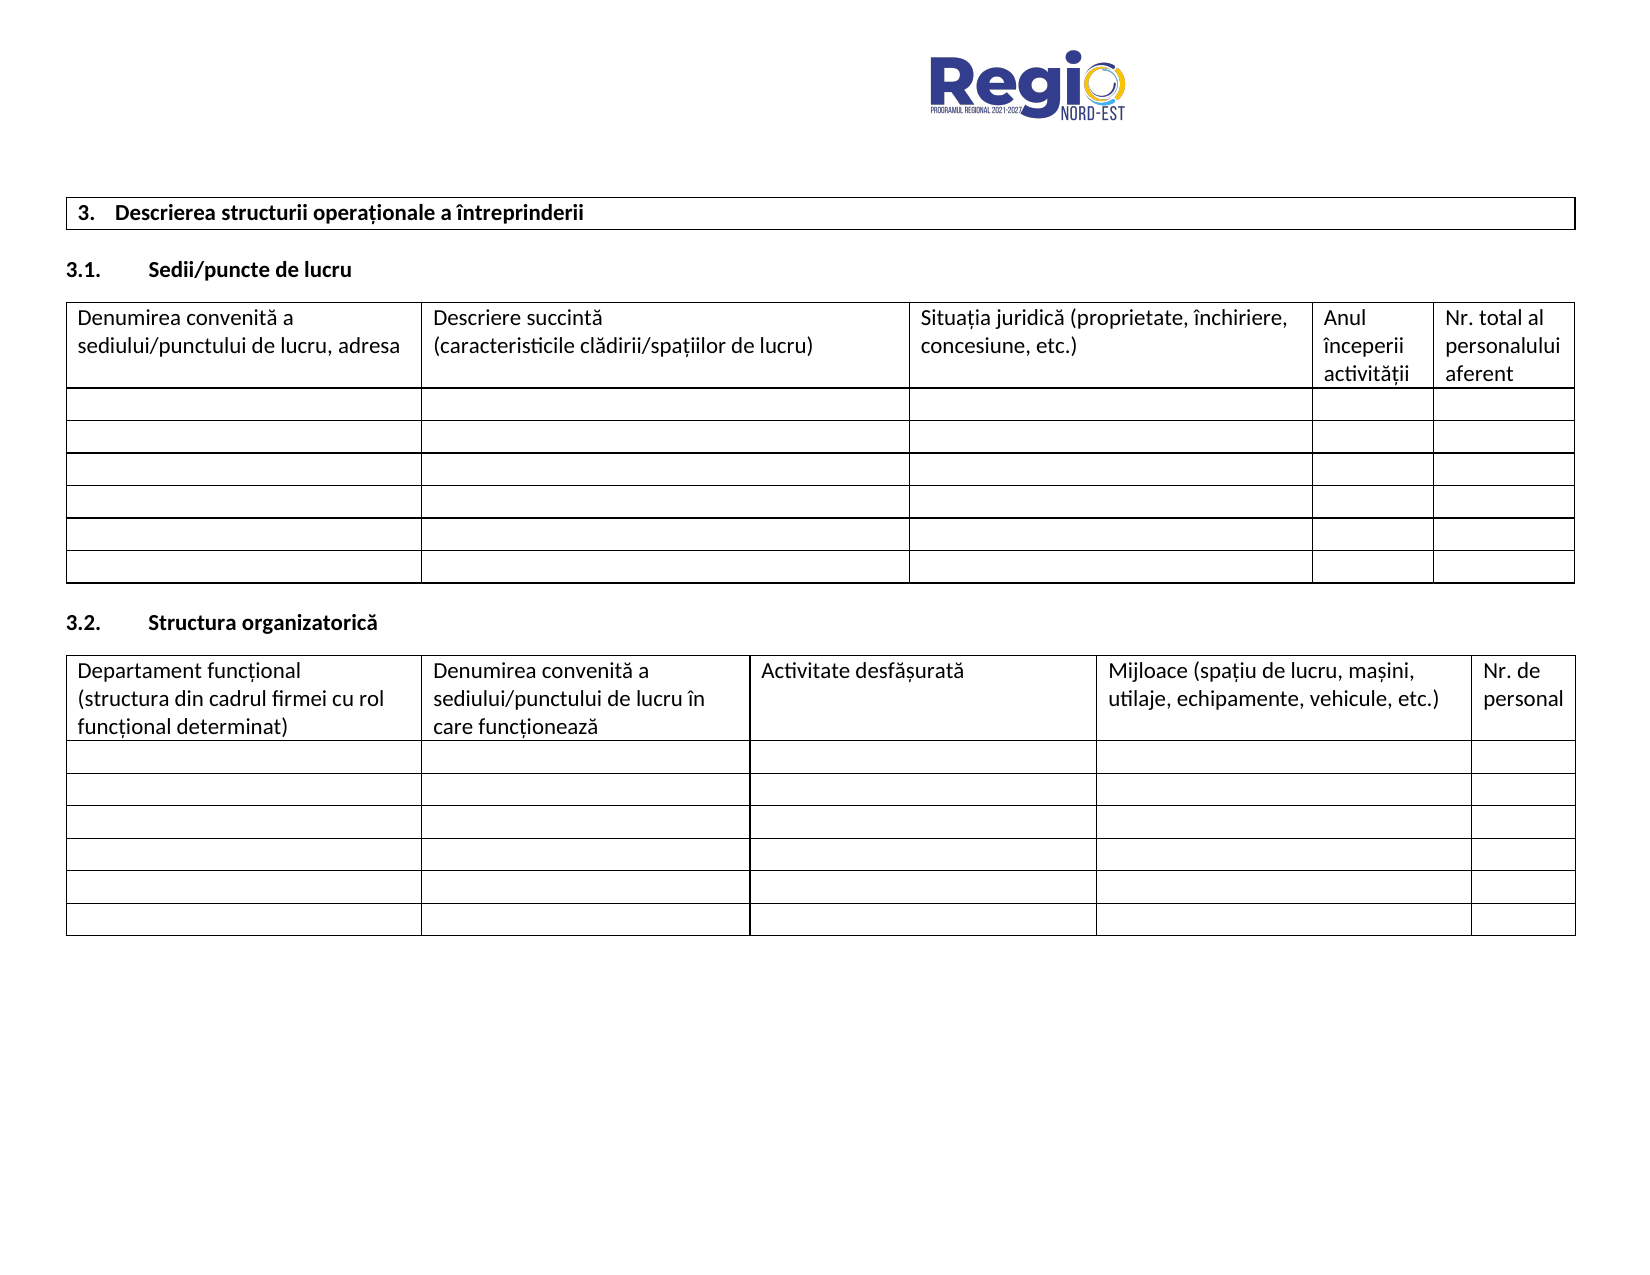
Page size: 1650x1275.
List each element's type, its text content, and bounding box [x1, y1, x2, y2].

table_cell [1097, 806, 1471, 838]
table_cell [1097, 871, 1471, 903]
table_header Nr. total al personalului aferent [1434, 303, 1574, 387]
table_cell [1313, 389, 1433, 420]
table_cell [422, 519, 909, 550]
table_cell [67, 741, 421, 773]
table_cell [67, 806, 421, 838]
table_header Departament funcțional (structura din cadrul firmei cu rol funcțional determinat) [67, 656, 421, 740]
table_cell [751, 741, 1096, 773]
list Sedii/puncte de lucru [66, 255, 1575, 283]
table_cell [422, 421, 909, 452]
table_cell [67, 389, 421, 420]
table_cell [1472, 871, 1575, 903]
table_cell [751, 774, 1096, 805]
table_cell [1472, 741, 1575, 773]
table_cell [910, 454, 1312, 485]
table_header Nr. de personal [1472, 656, 1575, 740]
table_cell [67, 421, 421, 452]
table_header Mijloace (spațiu de lucru, mașini, utilaje, echipamente, vehicule, etc.) [1097, 656, 1471, 740]
picture [927, 45, 1130, 124]
table_header Denumirea convenită a sediului/punctului de lucru în care funcționează [422, 656, 749, 740]
table_cell [422, 551, 909, 582]
table_header Situația juridică (proprietate, închiriere, concesiune, etc.) [910, 303, 1312, 387]
table_cell [910, 519, 1312, 550]
table_header Descriere succintă (caracteristicile clădirii/spațiilor de lucru) [422, 303, 909, 387]
table_cell [751, 871, 1096, 903]
table_cell [1313, 421, 1433, 452]
table_cell [67, 519, 421, 550]
table_cell [422, 839, 749, 870]
table_cell [910, 389, 1312, 420]
table_cell [1434, 519, 1574, 550]
table_cell [1472, 839, 1575, 870]
table_cell [751, 806, 1096, 838]
table_cell [910, 486, 1312, 517]
table_cell [422, 806, 749, 838]
table_cell [67, 774, 421, 805]
table_cell [67, 454, 421, 485]
table_cell [1434, 551, 1574, 582]
table_header Denumirea convenită a sediului/punctului de lucru, adresa [67, 303, 421, 387]
table_cell [422, 486, 909, 517]
table_cell [751, 904, 1096, 935]
table_cell [422, 871, 749, 903]
table_cell [1097, 774, 1471, 805]
table_cell [1434, 486, 1574, 517]
table_cell [1097, 839, 1471, 870]
table_header Activitate desfășurată [751, 656, 1096, 740]
table_cell [1313, 454, 1433, 485]
table_cell [1313, 551, 1433, 582]
table_header Anul începerii activității [1313, 303, 1433, 387]
table_cell [67, 871, 421, 903]
table_cell [1434, 389, 1574, 420]
table_cell [1434, 454, 1574, 485]
table_cell [67, 486, 421, 517]
table_cell [1097, 741, 1471, 773]
table_cell [1097, 904, 1471, 935]
table_cell [422, 904, 749, 935]
table_cell [422, 741, 749, 773]
table_cell [67, 839, 421, 870]
table_cell [1313, 486, 1433, 517]
table_cell [751, 839, 1096, 870]
table_cell [67, 904, 421, 935]
table_cell [910, 421, 1312, 452]
table_cell [422, 389, 909, 420]
table_cell [67, 551, 421, 582]
list Structura organizatorică [66, 608, 1575, 636]
table_cell [1434, 421, 1574, 452]
table_cell [1472, 806, 1575, 838]
table_cell [422, 454, 909, 485]
table_header Descrierea structurii operaționale a întreprinderii [67, 198, 1574, 229]
table_cell [1313, 519, 1433, 550]
table_cell [1472, 774, 1575, 805]
table_cell [1472, 904, 1575, 935]
table_cell [910, 551, 1312, 582]
table_cell [422, 774, 749, 805]
